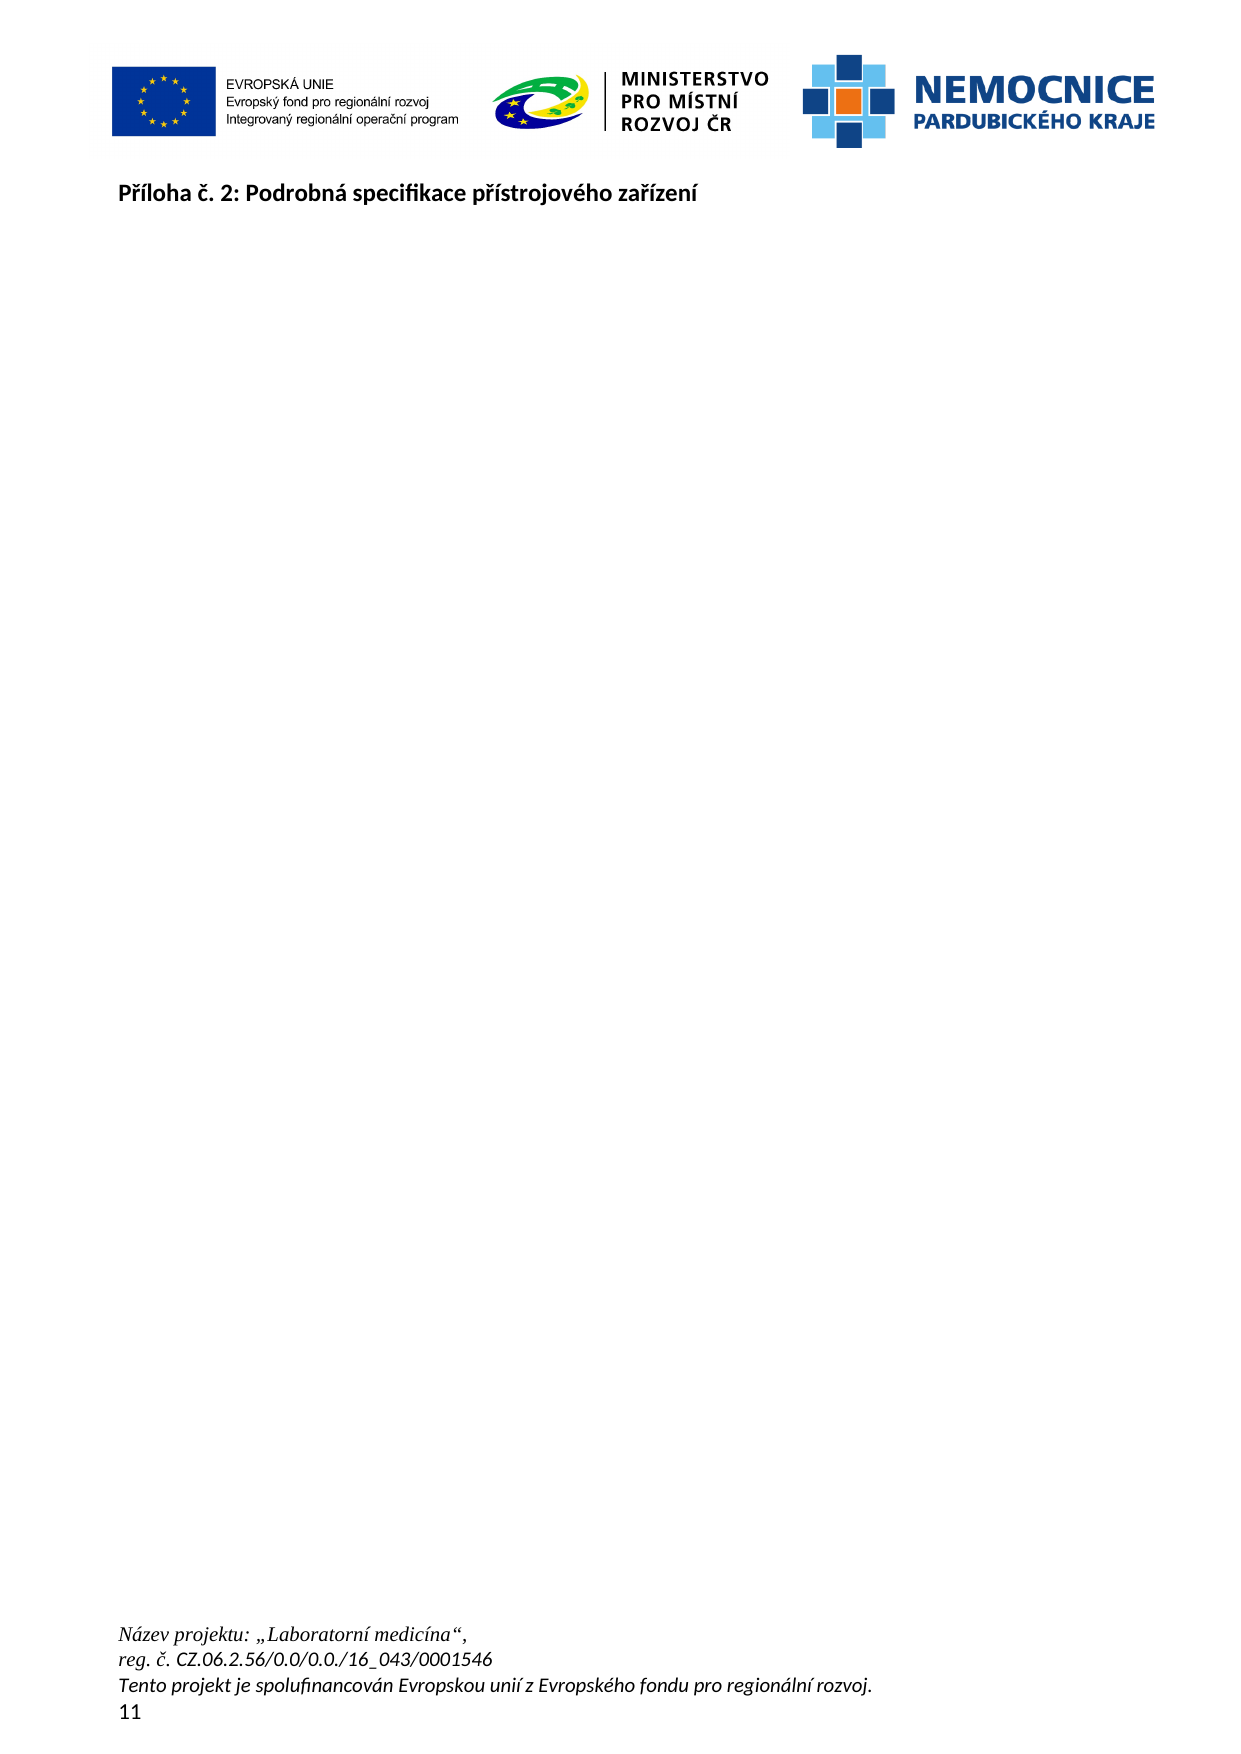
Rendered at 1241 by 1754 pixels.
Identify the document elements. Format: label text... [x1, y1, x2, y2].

text Příloha č. 2: Podrobná specifikace přístrojového zařízení [118, 177, 1122, 208]
picture [89, 43, 790, 159]
picture [801, 53, 1155, 149]
